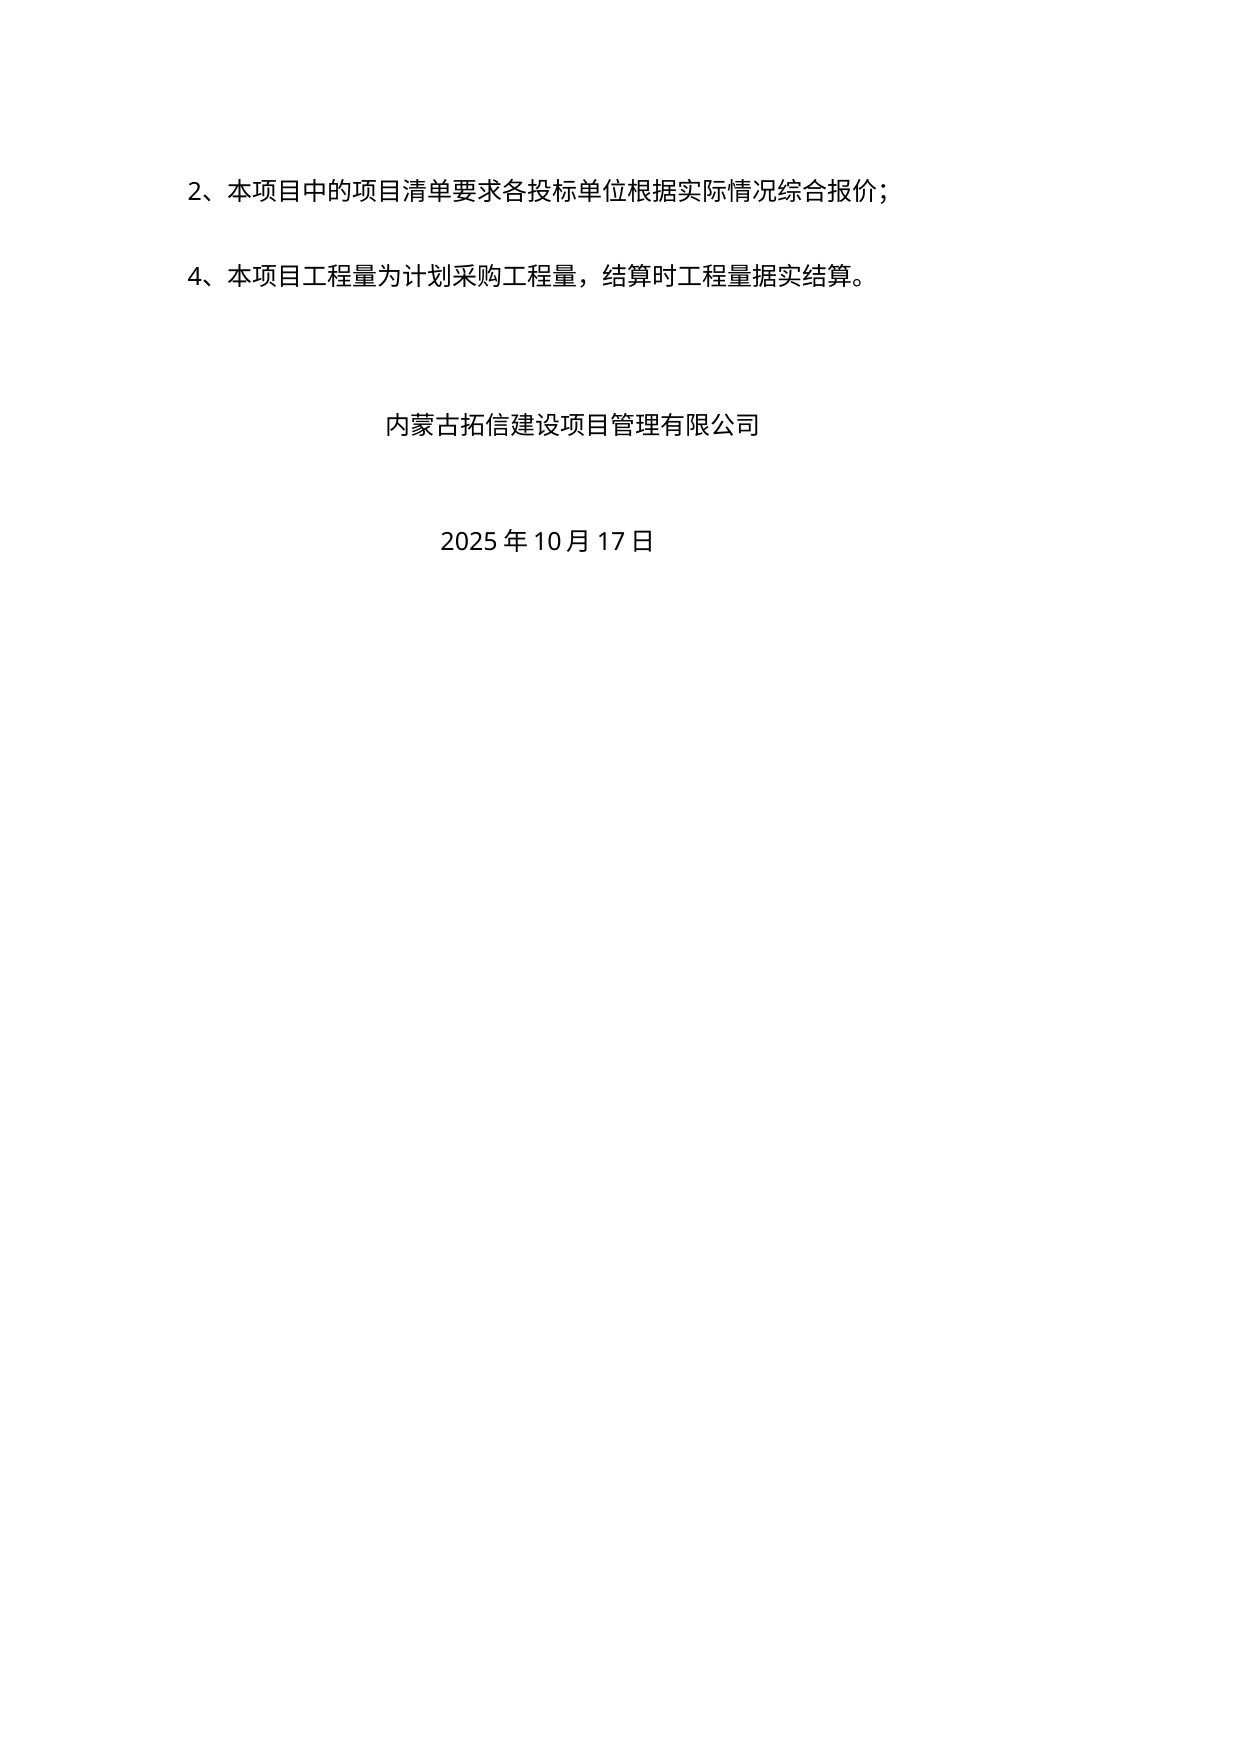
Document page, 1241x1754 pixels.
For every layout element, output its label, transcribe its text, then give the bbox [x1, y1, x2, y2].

text 4、本项目工程量为计划采购工程量，结算时工程量据实结算。 [187, 241, 1053, 308]
text 内蒙古拓信建设项目管理有限公司 [187, 390, 1053, 457]
text 2025年10月17日 [187, 506, 1053, 573]
list 2、本项目中的项目清单要求各投标单位根据实际情况综合报价； [187, 156, 1053, 223]
